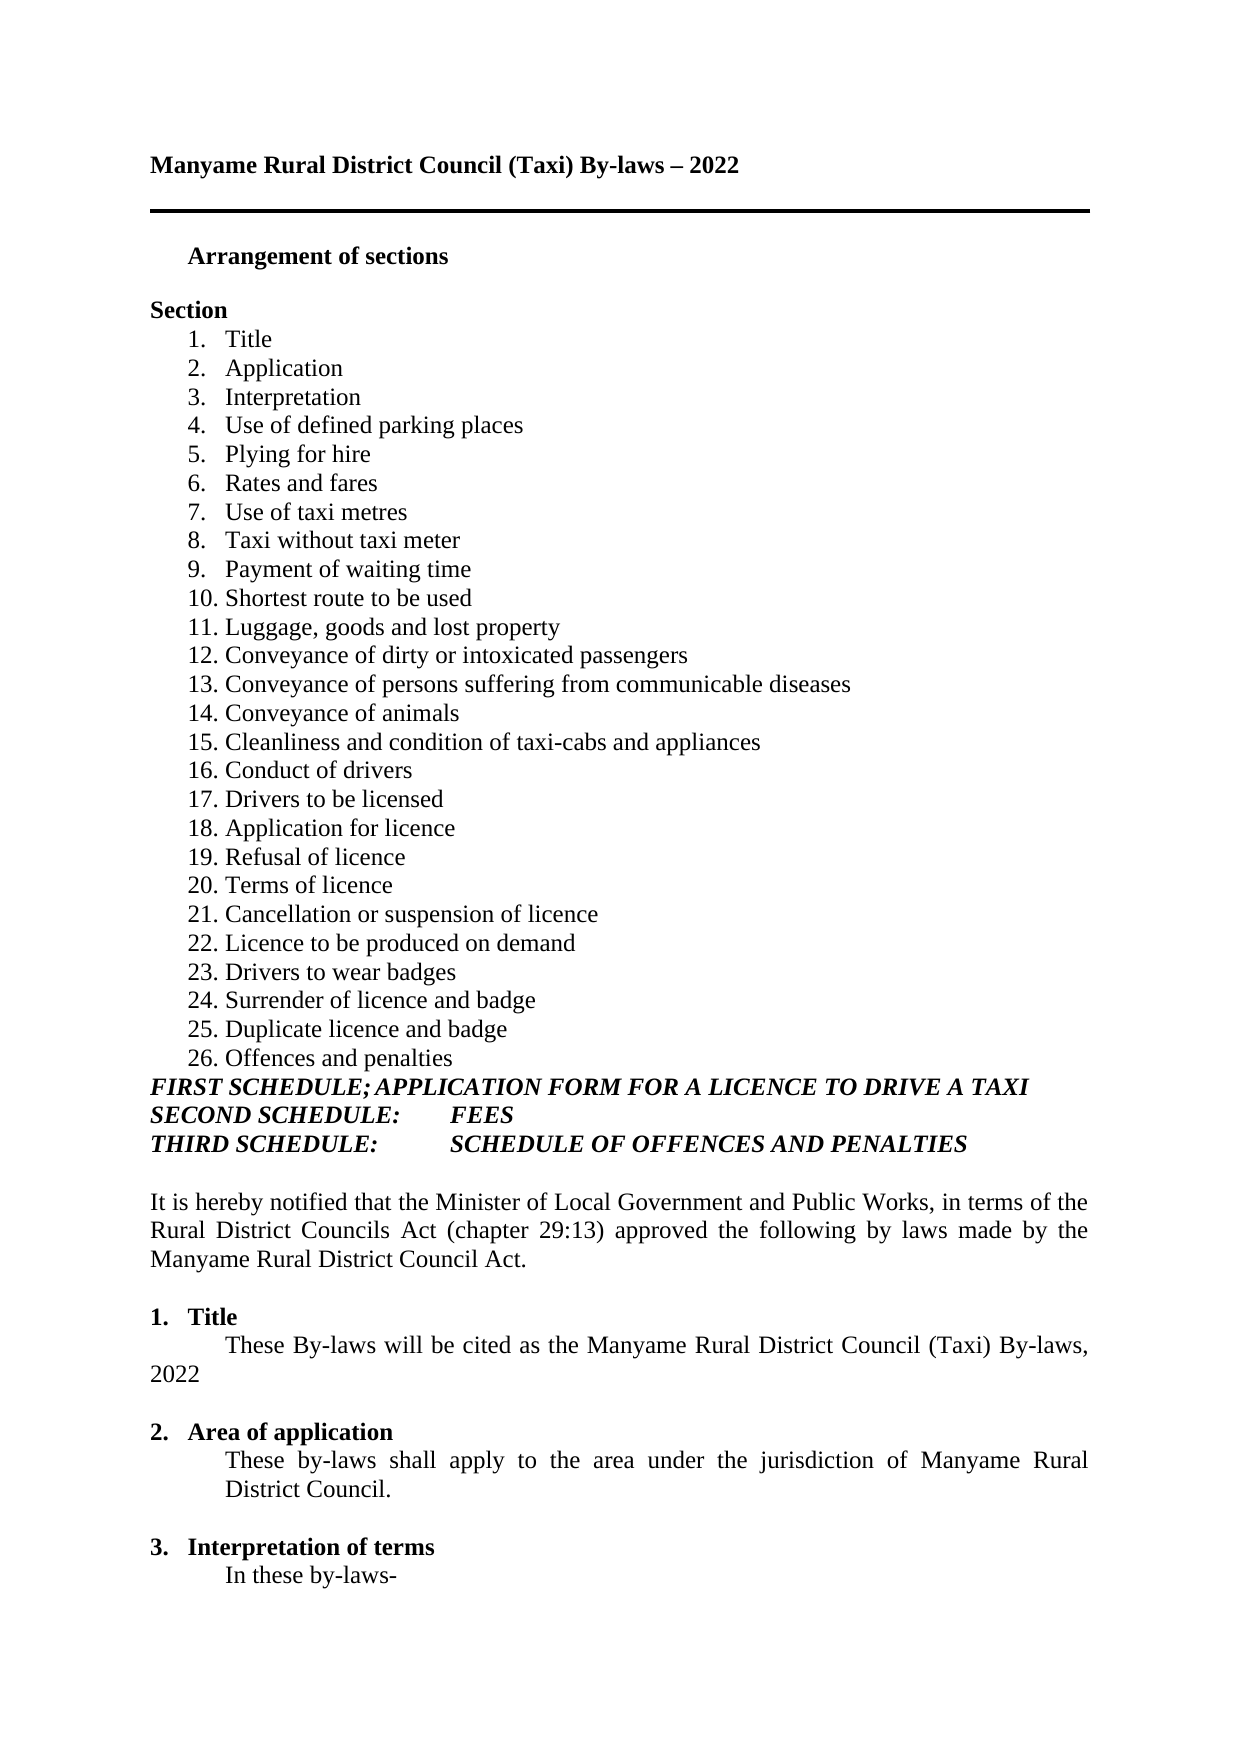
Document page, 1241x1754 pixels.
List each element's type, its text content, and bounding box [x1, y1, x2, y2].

text Section [150, 295, 1090, 324]
list Title [150, 1302, 1090, 1330]
list Use of taxi metres [187, 497, 1090, 525]
list Application [187, 353, 1090, 382]
list Conveyance of animals [187, 698, 1090, 727]
list Luggage, goods and lost property [187, 612, 1090, 640]
list Application for licence [187, 813, 1090, 842]
list Offences and penalties [187, 1043, 1090, 1072]
list Title [187, 324, 1090, 353]
list Cancellation or suspension of licence [187, 899, 1090, 928]
list Use of defined parking places [187, 410, 1090, 439]
list Duplicate licence and badge [187, 1014, 1090, 1043]
text Arrangement of sections [187, 241, 1090, 270]
list Interpretation of terms [150, 1532, 1090, 1560]
text FIRST SCHEDULE; APPLICATION FORM FOR A LICENCE TO DRIVE A TAXI [150, 1072, 1090, 1100]
text SECOND SCHEDULE: FEES [150, 1100, 1090, 1129]
list Licence to be produced on demand [187, 928, 1090, 957]
list Surrender of licence and badge [187, 985, 1090, 1014]
list Refusal of licence [187, 842, 1090, 870]
text In these by-laws- [225, 1560, 1090, 1589]
list Conduct of drivers [187, 755, 1090, 784]
list Payment of waiting time [187, 554, 1090, 583]
list Taxi without taxi meter [187, 525, 1090, 554]
list Drivers to wear badges [187, 957, 1090, 985]
list Interpretation [187, 382, 1090, 410]
list Conveyance of persons suffering from communicable diseases [187, 669, 1090, 698]
text THIRD SCHEDULE: SCHEDULE OF OFFENCES AND PENALTIES [150, 1129, 1090, 1158]
text It is hereby notified that the Minister of Local Government and Public Works, in terms of the Rural District Councils Act (chapter 29:13) approved the following by laws made by the Manyame Rural District Council Act. [150, 1187, 1090, 1273]
list Rates and fares [187, 468, 1090, 497]
text These By-laws will be cited as the Manyame Rural District Council (Taxi) By-laws, 2022 [150, 1330, 1090, 1388]
list Area of application [150, 1417, 1090, 1445]
text Manyame Rural District Council (Taxi) By-laws – 2022 [263, 150, 1090, 179]
text These by-laws shall apply to the area under the jurisdiction of Manyame Rural District Council. [225, 1445, 1090, 1503]
list Terms of licence [187, 870, 1090, 899]
list Cleanliness and condition of taxi-cabs and appliances [187, 727, 1090, 755]
list Drivers to be licensed [187, 784, 1090, 813]
list Conveyance of dirty or intoxicated passengers [187, 640, 1090, 669]
list Shortest route to be used [187, 583, 1090, 612]
list Plying for hire [187, 439, 1090, 468]
